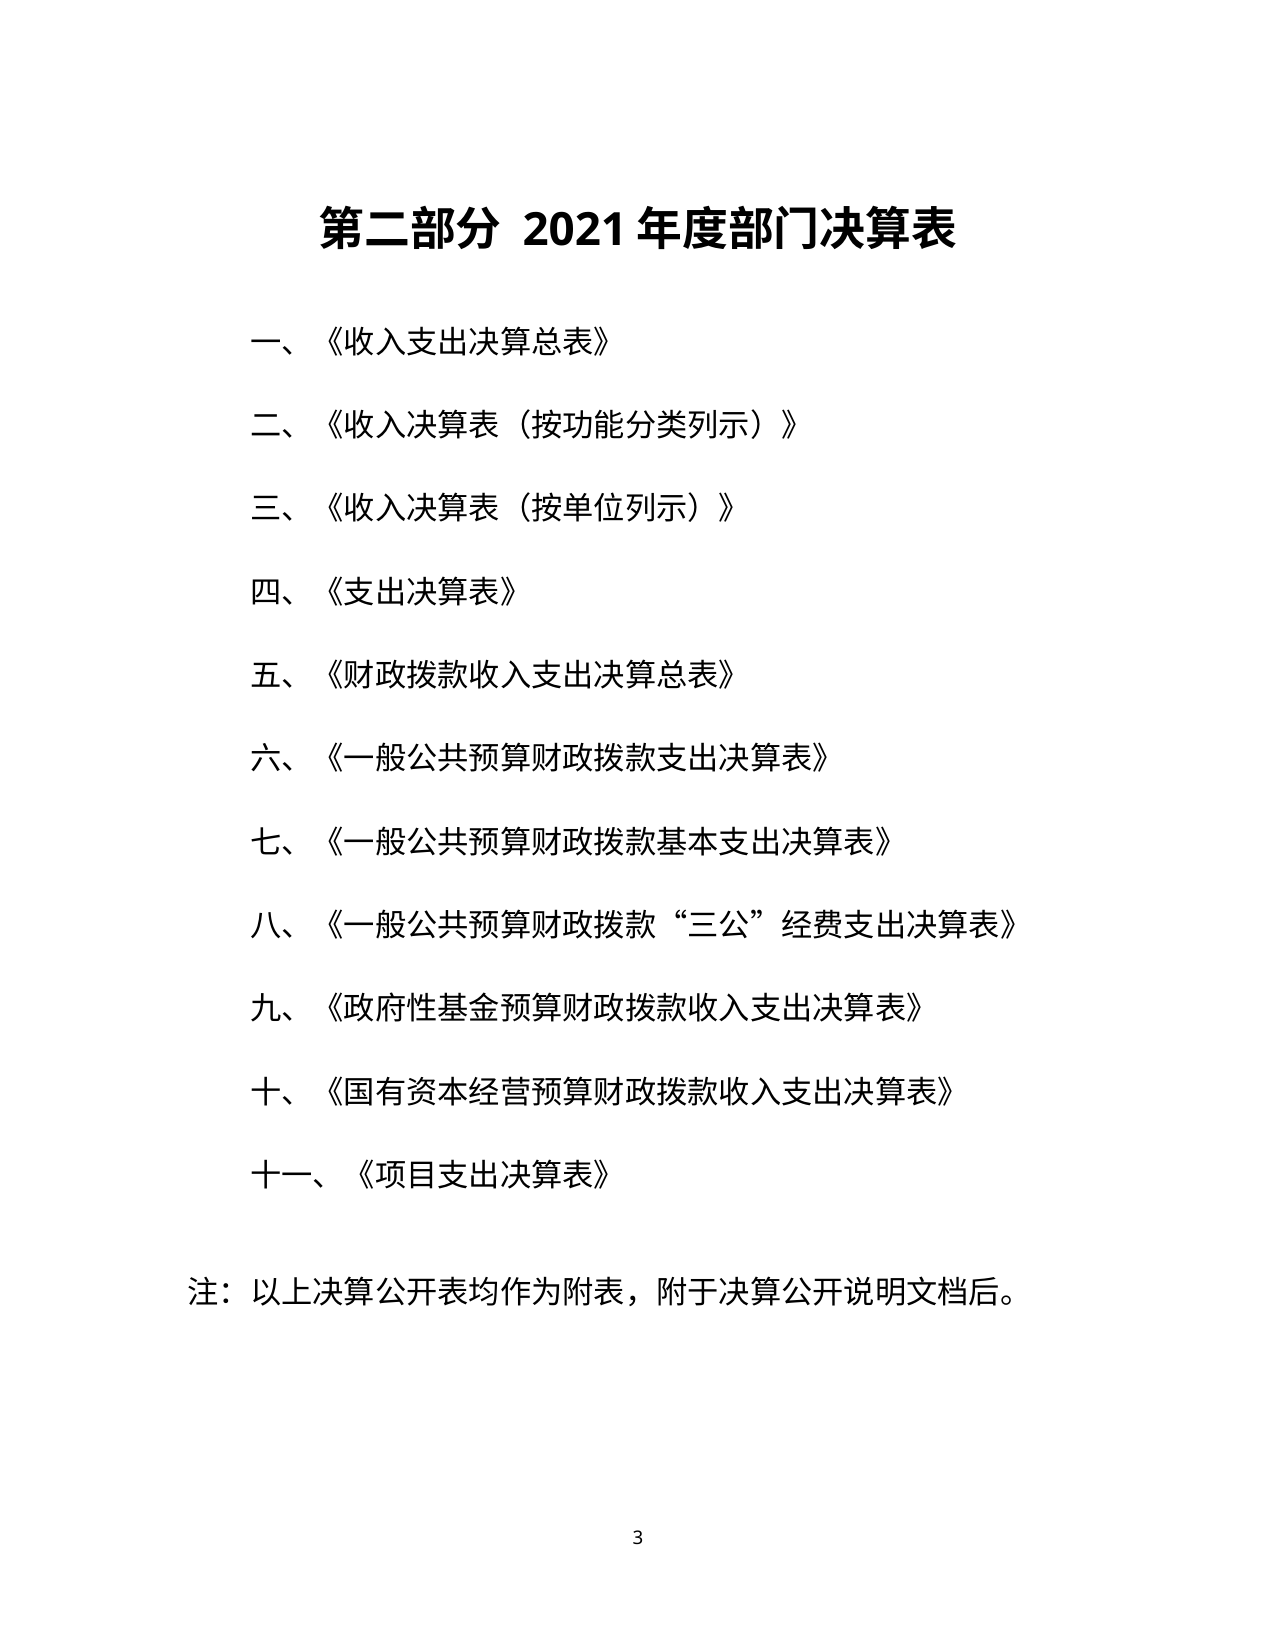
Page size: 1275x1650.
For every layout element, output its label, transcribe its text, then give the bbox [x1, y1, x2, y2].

subtitle 六、《一般公共预算财政拨款支出决算表》 [187, 703, 1087, 786]
subtitle 八、《一般公共预算财政拨款“三公”经费支出决算表》 [187, 870, 1087, 953]
subtitle 第二部分 2021年度部门决算表 [187, 195, 1087, 258]
subtitle 七、《一般公共预算财政拨款基本支出决算表》 [187, 786, 1087, 870]
subtitle 五、《财政拨款收入支出决算总表》 [187, 620, 1087, 703]
subtitle 十、《国有资本经营预算财政拨款收入支出决算表》 [187, 1036, 1087, 1120]
subtitle 九、《政府性基金预算财政拨款收入支出决算表》 [187, 953, 1087, 1036]
subtitle 一、《收入支出决算总表》 [187, 286, 1087, 370]
subtitle 四、《支出决算表》 [187, 536, 1087, 620]
text 注：以上决算公开表均作为附表，附于决算公开说明文档后。 [187, 1237, 1087, 1321]
subtitle 三、《收入决算表（按单位列示）》 [187, 453, 1087, 536]
subtitle 二、《收入决算表（按功能分类列示）》 [187, 370, 1087, 453]
subtitle 十一、《项目支出决算表》 [187, 1120, 1087, 1203]
